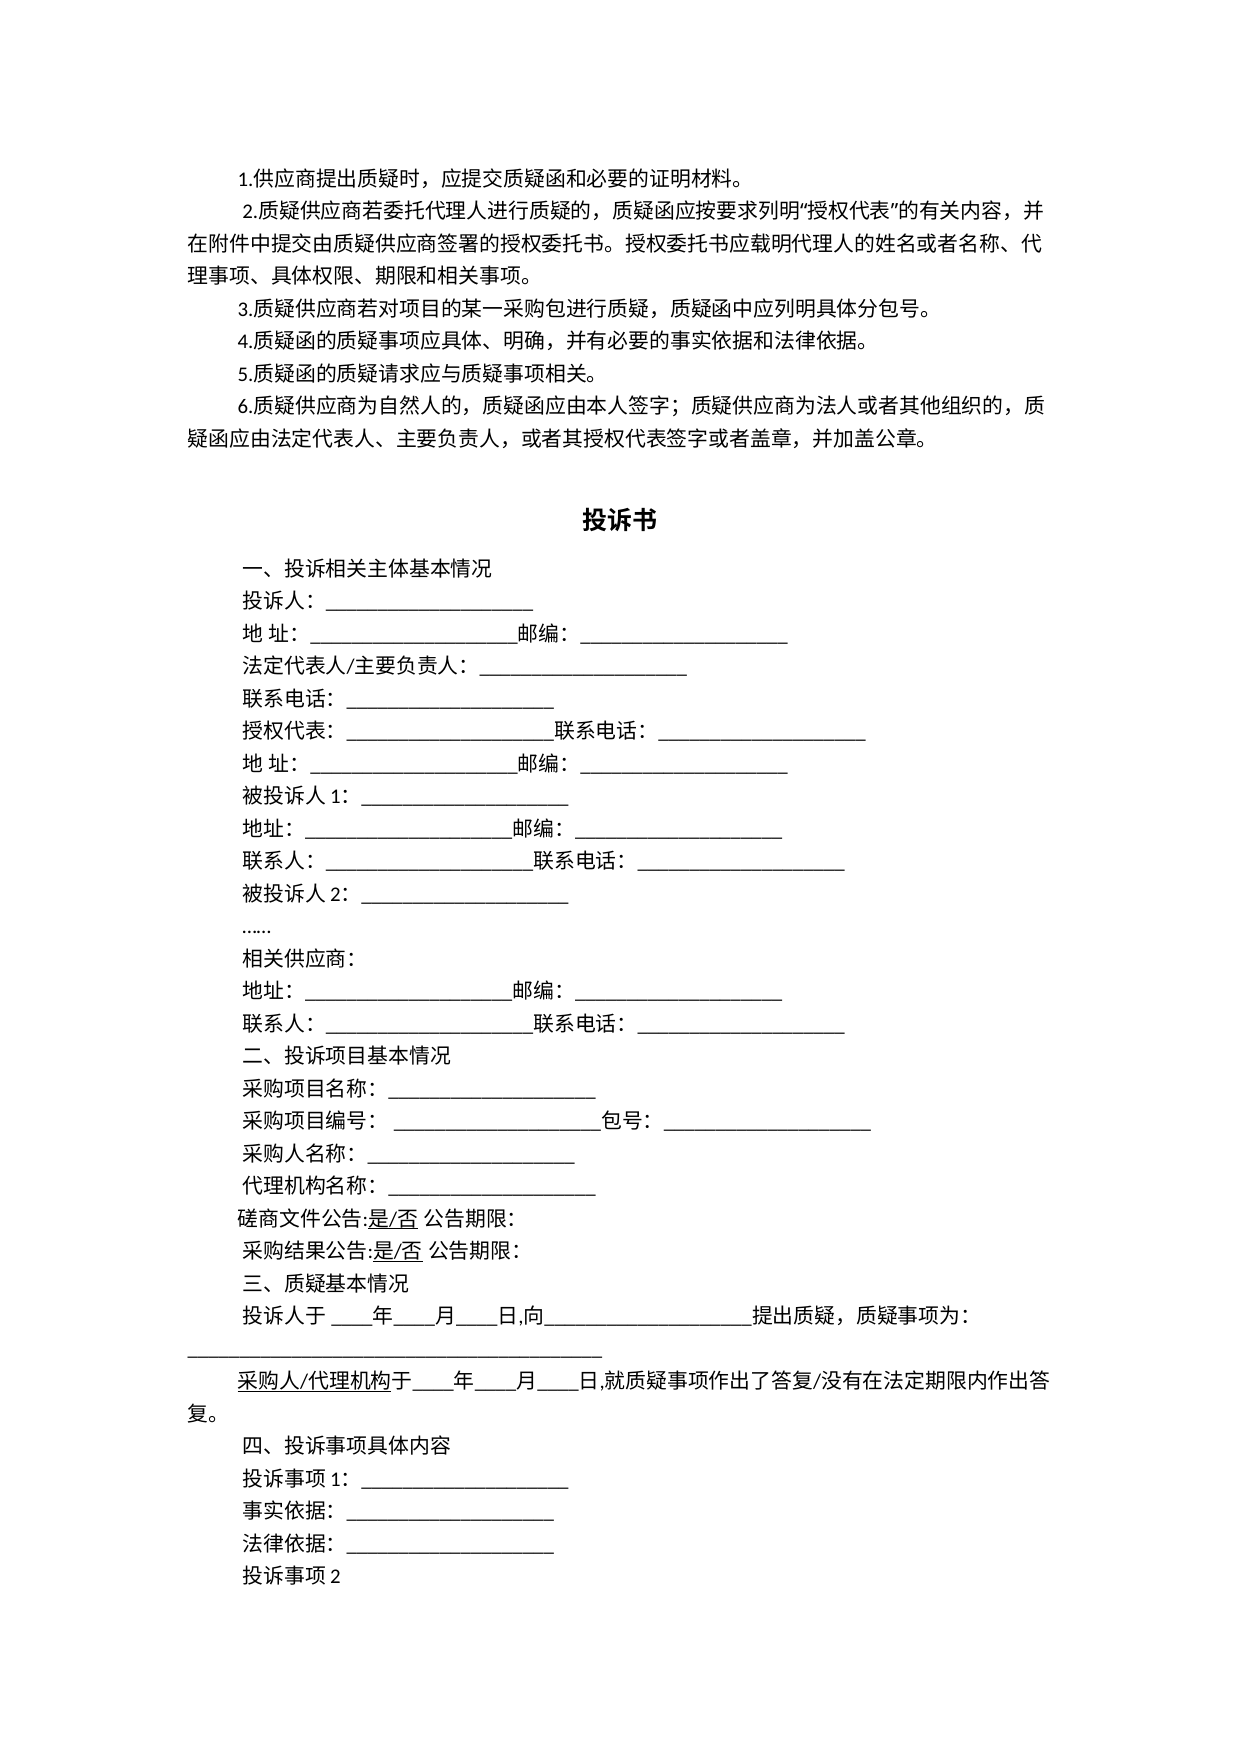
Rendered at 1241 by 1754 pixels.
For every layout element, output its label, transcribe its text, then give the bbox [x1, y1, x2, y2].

text 采购人名称：____________________ [187, 1137, 1053, 1169]
text 2.质疑供应商若委托代理人进行质疑的，质疑函应按要求列明“授权代表”的有关内容，并在附件中提交由质疑供应商签署的授权委托书。授权委托书应载明代理人的姓名或者名称、代理事项、具体权限、期限和相关事项。 [187, 194, 1053, 292]
text 采购项目编号： ____________________包号：____________________ [187, 1104, 1053, 1137]
text 投诉书 [187, 487, 1053, 552]
text 5.质疑函的质疑请求应与质疑事项相关。 [187, 357, 1053, 389]
text 四、投诉事项具体内容 [187, 1429, 1053, 1462]
text 三、质疑基本情况 [187, 1267, 1053, 1299]
text 采购项目名称：____________________ [187, 1072, 1053, 1104]
text 被投诉人1：____________________ [187, 779, 1053, 812]
text 事实依据：____________________ [187, 1494, 1053, 1527]
text 被投诉人2：____________________ [187, 877, 1053, 909]
text 法定代表人/主要负责人：____________________ [187, 649, 1053, 682]
text 代理机构名称：____________________ [187, 1169, 1053, 1202]
text …… [187, 909, 1053, 942]
text 投诉事项2 [187, 1559, 1053, 1592]
text 4.质疑函的质疑事项应具体、明确，并有必要的事实依据和法律依据。 [187, 324, 1053, 357]
text 投诉人：____________________ [187, 584, 1053, 617]
text 联系电话：____________________ [187, 682, 1053, 714]
text 磋商文件公告:是/否 公告期限： [187, 1202, 1053, 1234]
text 相关供应商： [187, 942, 1053, 974]
text 联系人：____________________联系电话：____________________ [187, 1007, 1053, 1039]
text 投诉人于 ____年____月____日,向____________________提出质疑，质疑事项为：________________________________________ [187, 1299, 1053, 1364]
text 1.供应商提出质疑时，应提交质疑函和必要的证明材料。 [187, 162, 1053, 194]
text 投诉事项1：____________________ [187, 1462, 1053, 1494]
text 授权代表：____________________联系电话：____________________ [187, 714, 1053, 747]
text 二、投诉项目基本情况 [187, 1039, 1053, 1072]
text 联系人：____________________联系电话：____________________ [187, 844, 1053, 877]
text 3.质疑供应商若对项目的某一采购包进行质疑，质疑函中应列明具体分包号。 [187, 292, 1053, 324]
text 地址：____________________邮编：____________________ [187, 974, 1053, 1007]
text 法律依据：____________________ [187, 1527, 1053, 1559]
text 地 址：____________________邮编：____________________ [187, 747, 1053, 779]
text 采购人/代理机构于____年____月____日,就质疑事项作出了答复/没有在法定期限内作出答复。 [187, 1364, 1053, 1429]
text 采购结果公告:是/否 公告期限： [187, 1234, 1053, 1267]
text 地址：____________________邮编：____________________ [187, 812, 1053, 844]
text 一、投诉相关主体基本情况 [187, 552, 1053, 584]
text 6.质疑供应商为自然人的，质疑函应由本人签字；质疑供应商为法人或者其他组织的，质疑函应由法定代表人、主要负责人，或者其授权代表签字或者盖章，并加盖公章。 [187, 389, 1053, 454]
text 地 址：____________________邮编：____________________ [187, 617, 1053, 649]
